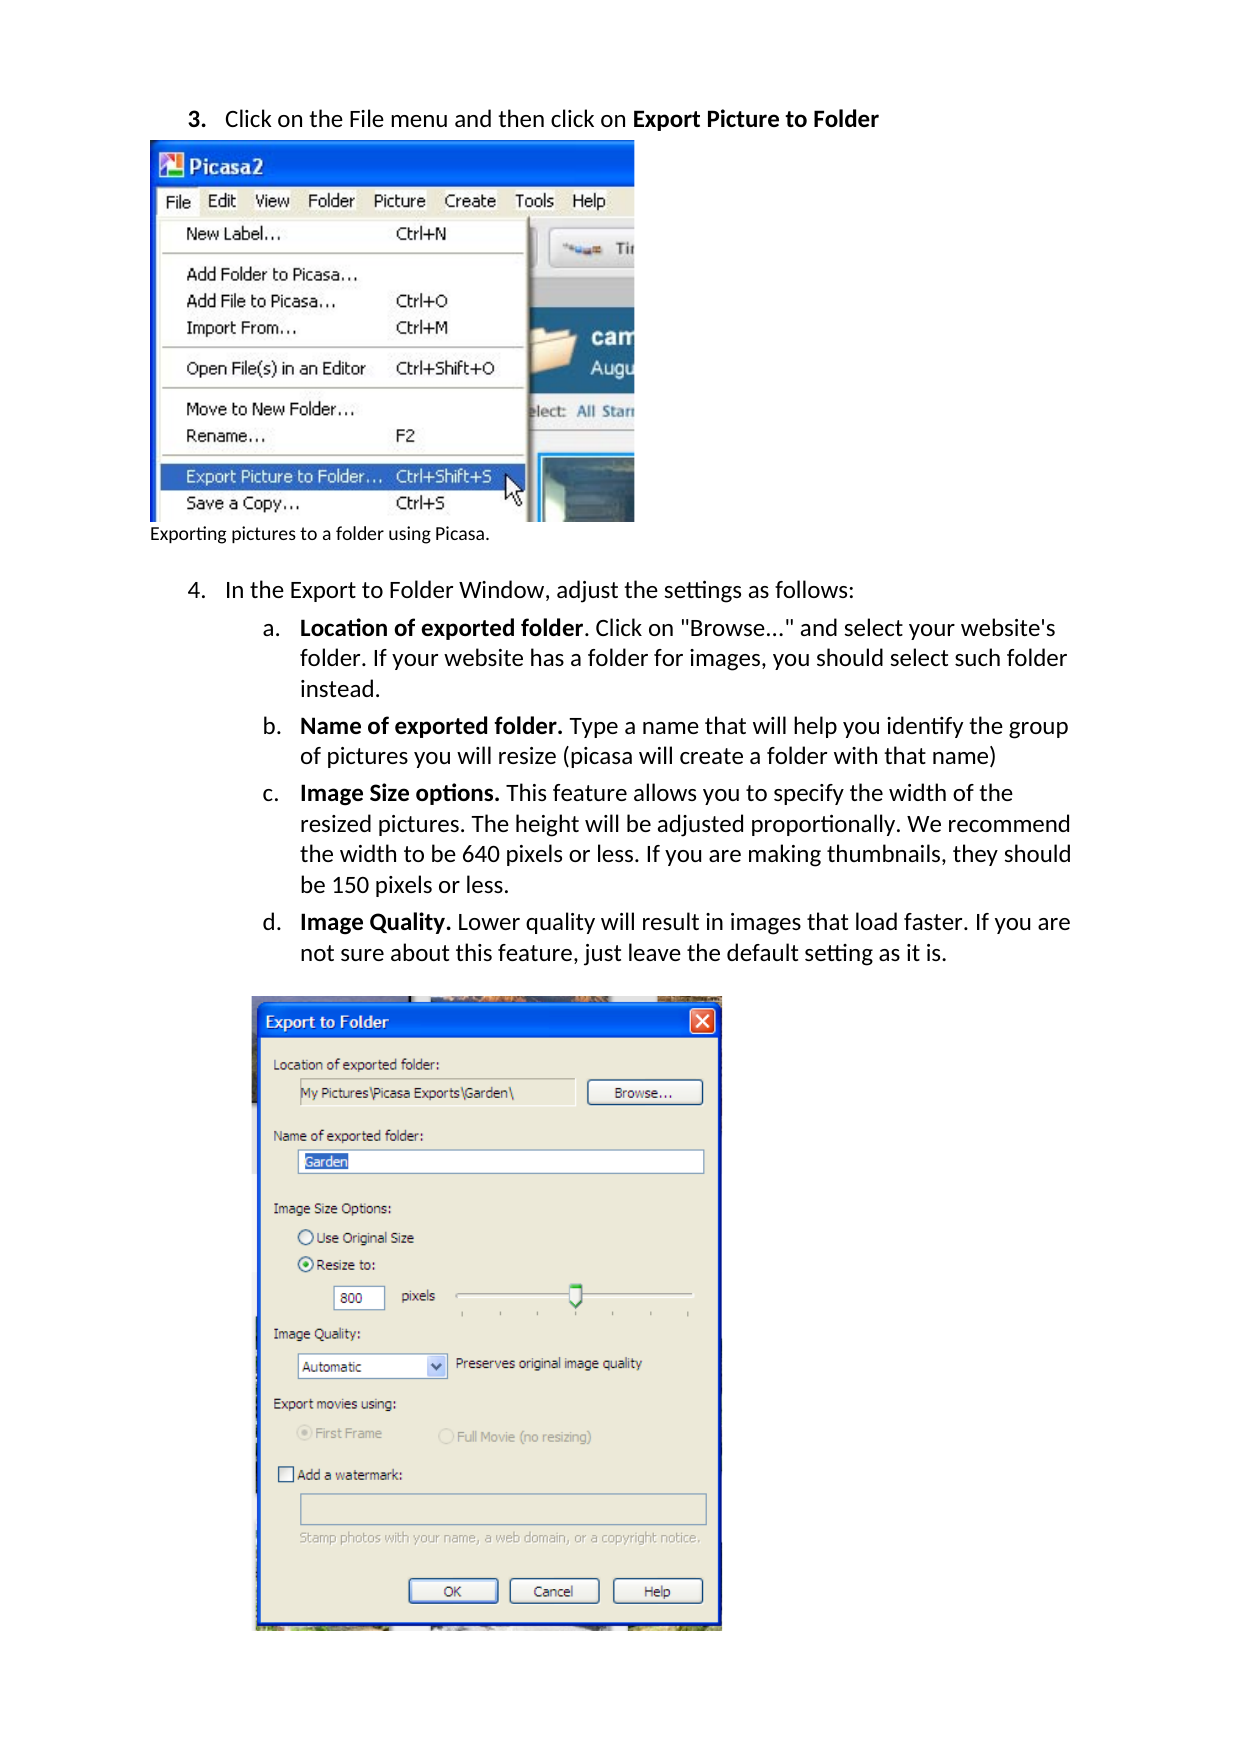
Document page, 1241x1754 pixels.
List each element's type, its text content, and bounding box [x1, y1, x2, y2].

list In the Export to Folder Window, adjust the settings as follows: [187, 574, 1090, 605]
list Name of exported folder. Type a name that will help you identify the group of pictures you will resize (picasa will create a folder with that name) [262, 710, 1090, 771]
picture [251, 996, 723, 1631]
list Click on the File menu and then click on Export Picture to Folder [187, 103, 1090, 133]
list Location of exported folder. Click on "Browse..." and select your website's folder. If your website has a folder for images, you should select such folder instead. [262, 612, 1090, 703]
list Image Size options. This feature allows you to specify the width of the resized pictures. The height will be adjusted proportionally. We recommend the width to be 640 pixels or less. If you are making thumbnails, they should be 150 pixels or less. [262, 778, 1090, 900]
list Image Quality. Lower quality will result in images that load faster. If you are not sure about this feature, just leave the default setting as it is. [262, 906, 1090, 967]
picture [150, 140, 635, 522]
